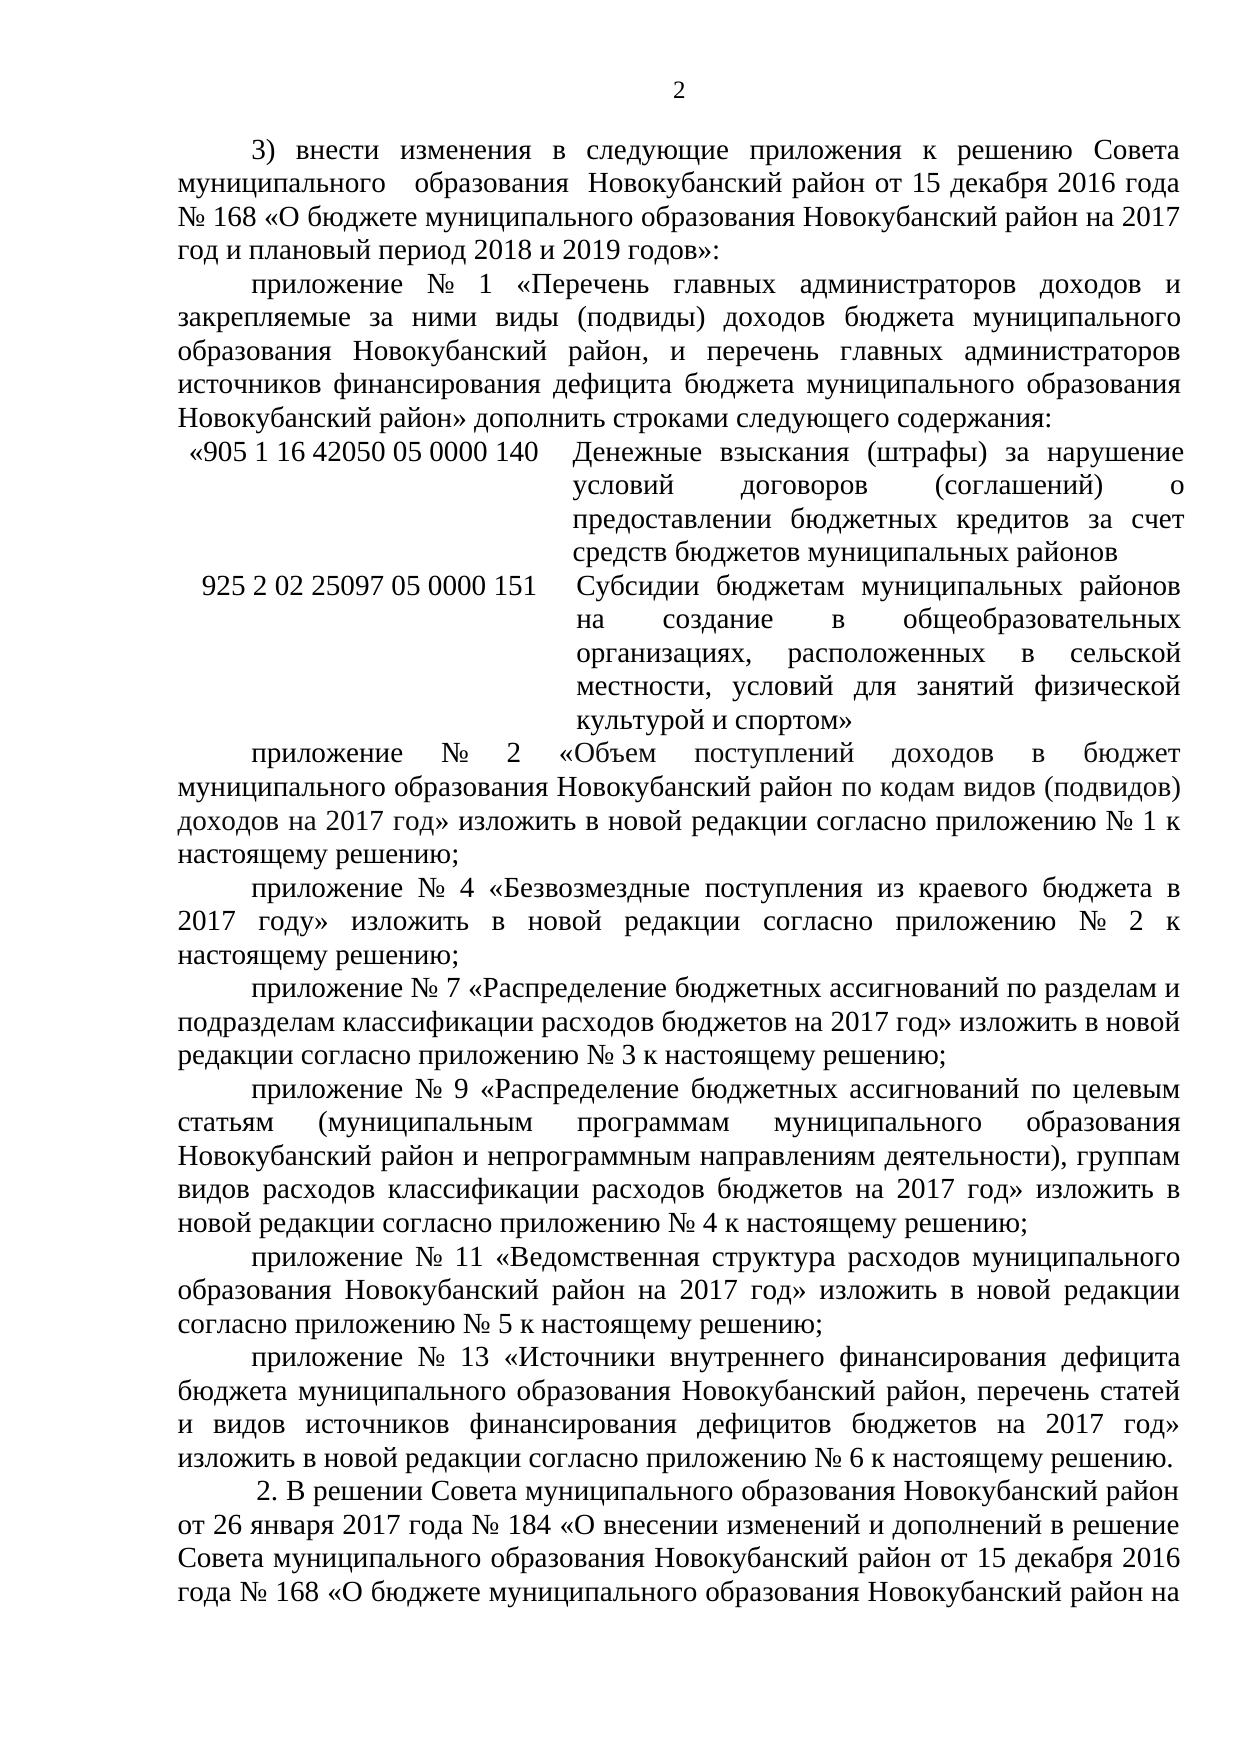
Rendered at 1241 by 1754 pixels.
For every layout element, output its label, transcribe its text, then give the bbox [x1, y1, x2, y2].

text приложение № 1 «Перечень главных администраторов доходов и закрепляемые за ними виды (подвиды) доходов бюджета муниципального образования Новокубанский район, и перечень главных администраторов источников финансирования дефицита бюджета муниципального образования Новокубанский район» дополнить строками следующего содержания: [177, 266, 1181, 434]
text приложение № 13 «Источники внутреннего финансирования дефицита бюджета муниципального образования Новокубанский район, перечень статей и видов источников финансирования дефицитов бюджетов на 2017 год» изложить в новой редакции согласно приложению № 6 к настоящему решению. [177, 1339, 1181, 1473]
text приложение № 9 «Распределение бюджетных ассигнований по целевым статьям (муниципальным программам муниципального образования Новокубанский район и непрограммным направлениям деятельности), группам видов расходов классификации расходов бюджетов на 2017 год» изложить в новой редакции согласно приложению № 4 к настоящему решению; [177, 1071, 1181, 1239]
text приложение № 2 «Объем поступлений доходов в бюджет муниципального образования Новокубанский район по кодам видов (подвидов) доходов на 2017 год» изложить в новой редакции согласно приложению № 1 к настоящему решению; [177, 736, 1181, 870]
table_cell Субсидии бюджетам муниципальных районов на создание в общеобразовательных организациях, расположенных в сельской местности, условий для занятий физической культурой и спортом» [561, 568, 1196, 736]
text приложение № 4 «Безвозмездные поступления из краевого бюджета в 2017 году» изложить в новой редакции согласно приложению № 2 к настоящему решению; [177, 870, 1181, 970]
text приложение № 7 «Распределение бюджетных ассигнований по разделам и подразделам классификации расходов бюджетов на 2017 год» изложить в новой редакции согласно приложению № 3 к настоящему решению; [177, 970, 1181, 1071]
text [177, 1473, 1181, 1608]
table_cell 925 2 02 25097 05 0000 151 [177, 568, 561, 736]
table_header «905 1 16 42050 05 0000 140 [177, 434, 561, 568]
table_header Денежные взыскания (штрафы) за нарушение условий договоров (соглашений) о предоставлении бюджетных кредитов за счет средств бюджетов муниципальных районов [561, 434, 1196, 568]
text приложение № 11 «Ведомственная структура расходов муниципального образования Новокубанский район на 2017 год» изложить в новой редакции согласно приложению № 5 к настоящему решению; [177, 1239, 1181, 1339]
text 3) внести изменения в следующие приложения к решению Совета муниципального образования Новокубанский район от 15 декабря 2016 года № 168 «О бюджете муниципального образования Новокубанский район на 2017 год и плановый период 2018 и 2019 годов»: [177, 132, 1181, 266]
